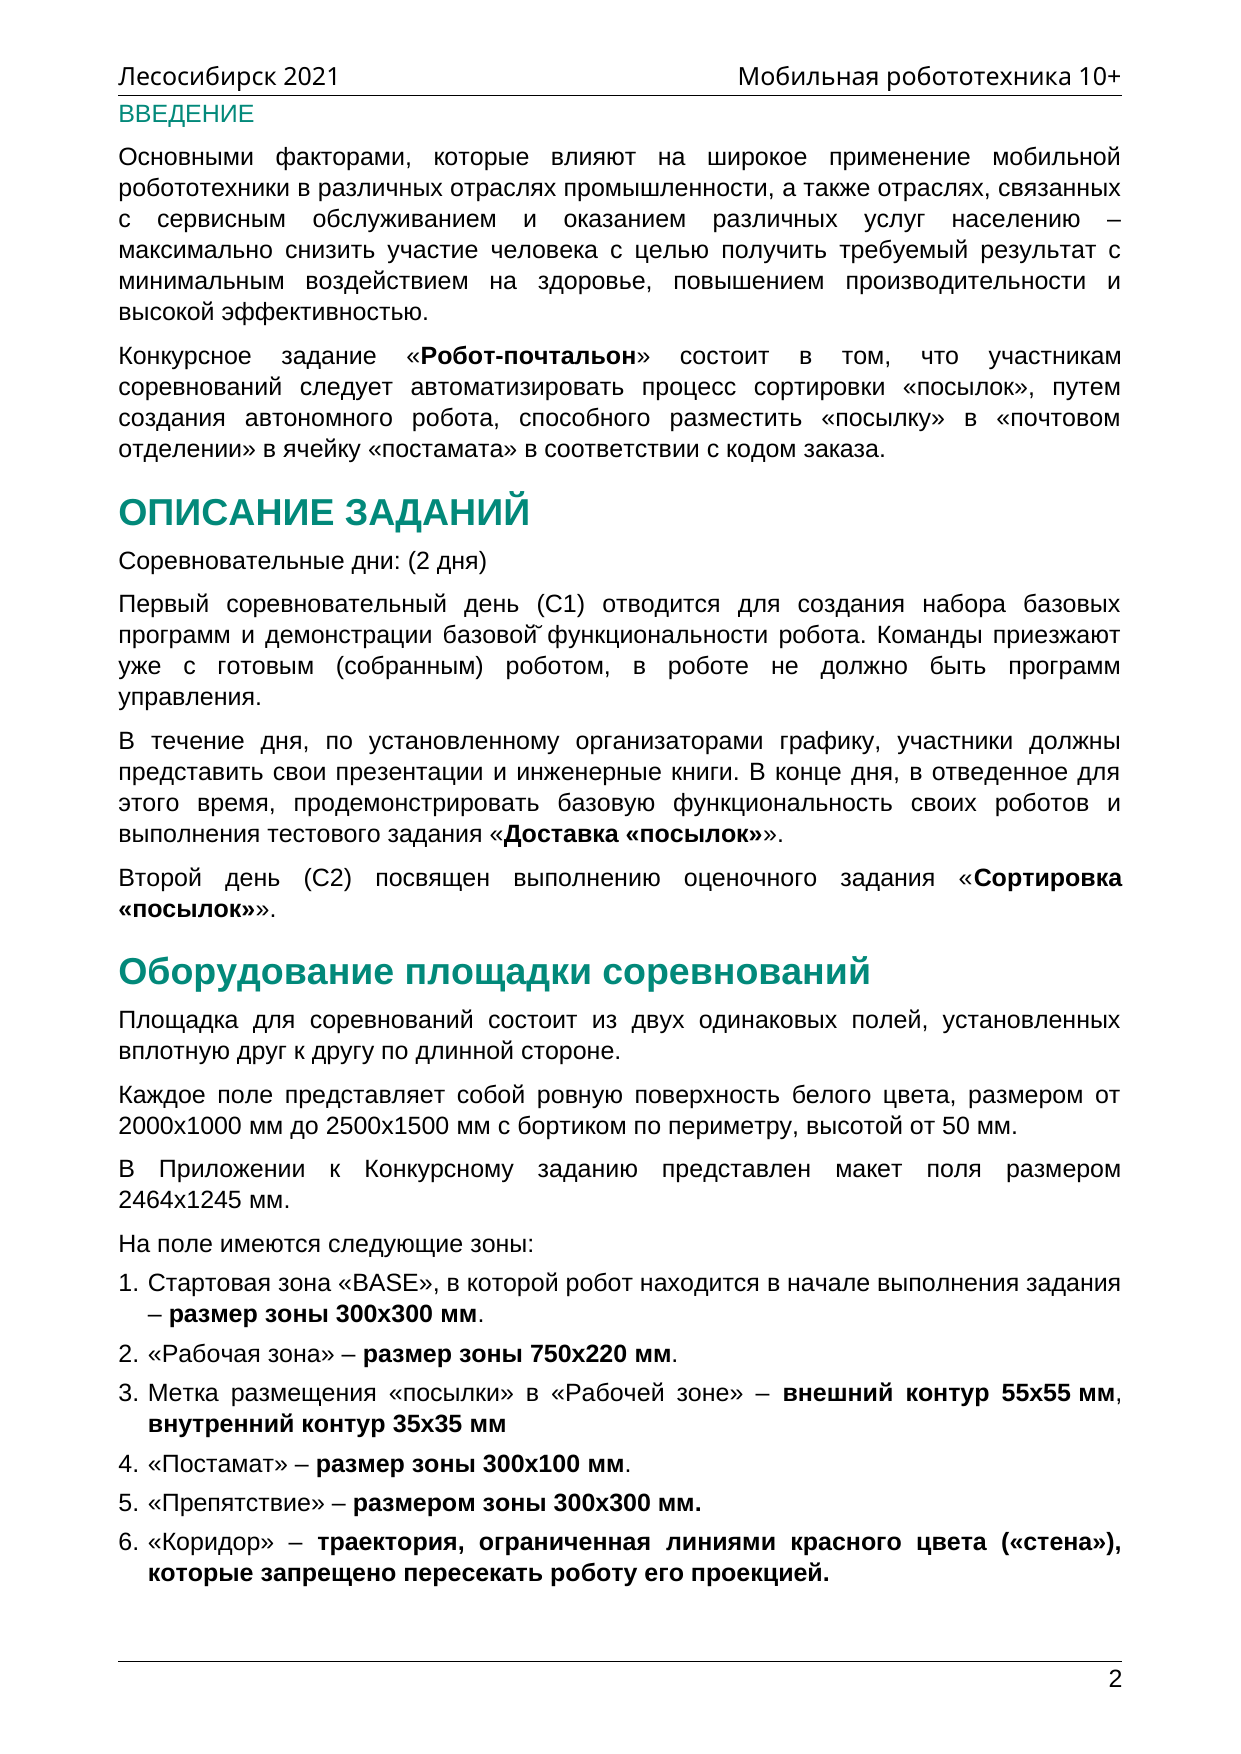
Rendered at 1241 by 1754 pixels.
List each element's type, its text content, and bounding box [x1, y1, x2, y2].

text Соревновательные дни: (2 дня) [118, 546, 1122, 574]
list «Рабочая зона» – размер зоны 750х220 мм. [118, 1339, 1122, 1367]
list «Постамат» – размер зоны 300х100 мм. [118, 1448, 1122, 1477]
list «Препятствие» – размером зоны 300х300 мм. [118, 1488, 1122, 1517]
text На поле имеются следующие зоны: [118, 1229, 1122, 1258]
text Каждое поле представляет собой ровную поверхность белого цвета, размером от 2000х1000 мм до 2500х1500 мм с бортиком по периметру, высотой от 50 мм. [118, 1080, 1122, 1139]
text ОПИСАНИЕ ЗАДАНИЙ [118, 490, 1122, 533]
text Второй день (С2) посвящен выполнению оценочного задания «Сортировка «посылок»». [118, 862, 1122, 922]
text В Приложении к Конкурсному заданию представлен макет поля размером 2464х1245 мм. [118, 1154, 1122, 1214]
list Стартовая зона «BASE», в которой робот находится в начале выполнения задания – размер зоны 300х300 мм. [118, 1268, 1122, 1328]
list «Коридор» – траектория, ограниченная линиями красного цвета («стена»), которые запрещено пересекать роботу его проекцией. [118, 1527, 1122, 1587]
text Площадка для соревнований состоит из двух одинаковых полей, установленных вплотную друг к другу по длинной стороне. [118, 1005, 1122, 1065]
list Метка размещения «посылки» в «Рабочей зоне» – внешний контур 55х55 мм, внутренний контур 35х35 мм [118, 1378, 1122, 1438]
text Оборудование площадки соревнований [118, 949, 1122, 993]
text ВВЕДЕНИЕ [118, 98, 1122, 127]
text Основными факторами, которые влияют на широкое применение мобильной робототехники в различных отраслях промышленности, а также отраслях, связанных с сервисным обслуживанием и оказанием различных услуг населению – максимально снизить участие человека с целью получить требуемый результат с минимальным воздействием на здоровье, повышением производительности и высокой эффективностью. [118, 142, 1122, 326]
text В течение дня, по установленному организаторами графику, участники должны представить свои презентации и инженерные книги. В конце дня, в отведенное для этого время, продемонстрировать базовую функциональность своих роботов и выполнения тестового задания «Доставка «посылок»». [118, 726, 1122, 848]
text Первый соревновательный день (С1) отводится для создания набора базовых программ и демонстрации базовой̆ функциональности робота. Команды приезжают уже с готовым (собранным) роботом, в роботе не должно быть программ управления. [118, 589, 1122, 711]
text Конкурсное задание «Робот-почтальон» состоит в том, что участникам соревнований следует автоматизировать процесс сортировки «посылок», путем создания автономного робота, способного разместить «посылку» в «почтовом отделении» в ячейку «постамата» в соответствии с кодом заказа. [118, 341, 1122, 463]
